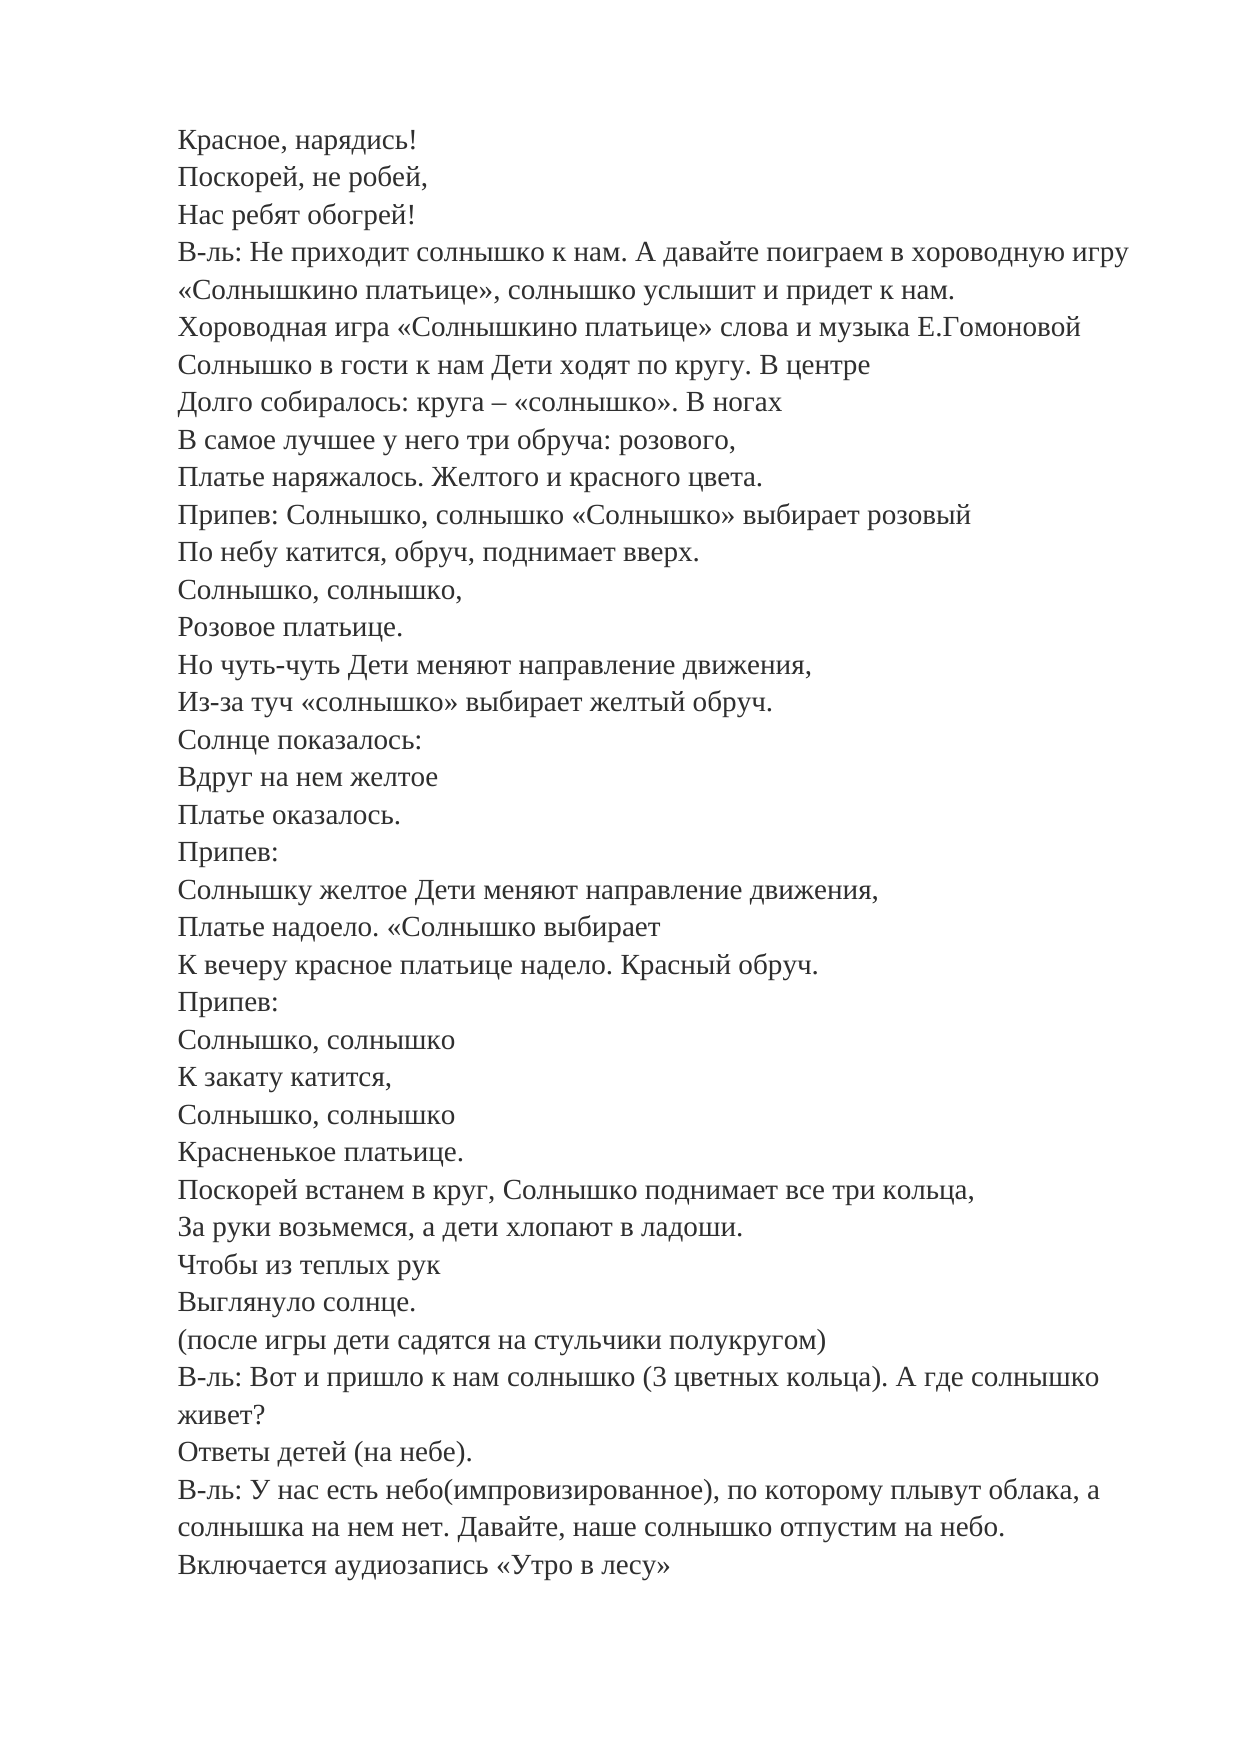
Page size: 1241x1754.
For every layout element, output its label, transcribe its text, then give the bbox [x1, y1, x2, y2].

text Долго собиралось: круга – «солнышко». В ногах [177, 381, 1152, 418]
text Вдруг на нем желтое [177, 756, 1152, 793]
text В-ль: У нас есть небо(импровизированное), по которому плывут облака, а солнышка на нем нет. Давайте, наше солнышко отпустим на небо. [177, 1468, 1152, 1543]
text Солнце показалось: [177, 718, 1152, 756]
text По небу катится, обруч, поднимает вверх. [177, 531, 1152, 568]
text К вечеру красное платьице надело. Красный обруч. [177, 943, 1152, 981]
text Солнышко, солнышко [177, 1018, 1152, 1056]
text Поскорей, не робей, [177, 156, 1152, 193]
text Припев: [177, 981, 1152, 1018]
text В-ль: Не приходит солнышко к нам. А давайте поиграем в хороводную игру [177, 231, 1152, 268]
text Солнышко в гости к нам Дети ходят по кругу. В центре [177, 343, 1152, 381]
text В самое лучшее у него три обруча: розового, [177, 418, 1152, 456]
text Из-за туч «солнышко» выбирает желтый обруч. [177, 681, 1152, 718]
text Нас ребят обогрей! [177, 193, 1152, 231]
text Платье надоело. «Солнышко выбирает [177, 906, 1152, 943]
text К закату катится, [177, 1056, 1152, 1093]
text Хороводная игра «Солнышкино платьице» слова и музыка Е.Гомоновой [177, 306, 1152, 343]
text Солнышко, солнышко, [177, 568, 1152, 606]
text Красное, нарядись! [177, 118, 1152, 156]
text Включается аудиозапись «Утро в лесу» [177, 1543, 1152, 1581]
text Выглянуло солнце. [177, 1281, 1152, 1318]
text Ответы детей (на небе). [177, 1431, 1152, 1468]
text (после игры дети садятся на стульчики полукругом) [177, 1318, 1152, 1356]
text Но чуть-чуть Дети меняют направление движения, [177, 643, 1152, 681]
text Припев: Солнышко, солнышко «Солнышко» выбирает розовый [177, 493, 1152, 531]
text Платье оказалось. [177, 793, 1152, 831]
text Солнышко, солнышко [177, 1093, 1152, 1131]
text Платье наряжалось. Желтого и красного цвета. [177, 456, 1152, 493]
text В-ль: Вот и пришло к нам солнышко (3 цветных кольца). А где солнышко живет? [177, 1356, 1152, 1431]
text Чтобы из теплых рук [177, 1243, 1152, 1281]
text Солнышку желтое Дети меняют направление движения, [177, 868, 1152, 906]
text «Солнышкино платьице», солнышко услышит и придет к нам. [177, 268, 1152, 306]
text Поскорей встанем в круг, Солнышко поднимает все три кольца, [177, 1168, 1152, 1206]
text Красненькое платьице. [177, 1131, 1152, 1168]
text Припев: [177, 831, 1152, 868]
text Розовое платьице. [177, 606, 1152, 643]
text За руки возьмемся, а дети хлопают в ладоши. [177, 1206, 1152, 1243]
